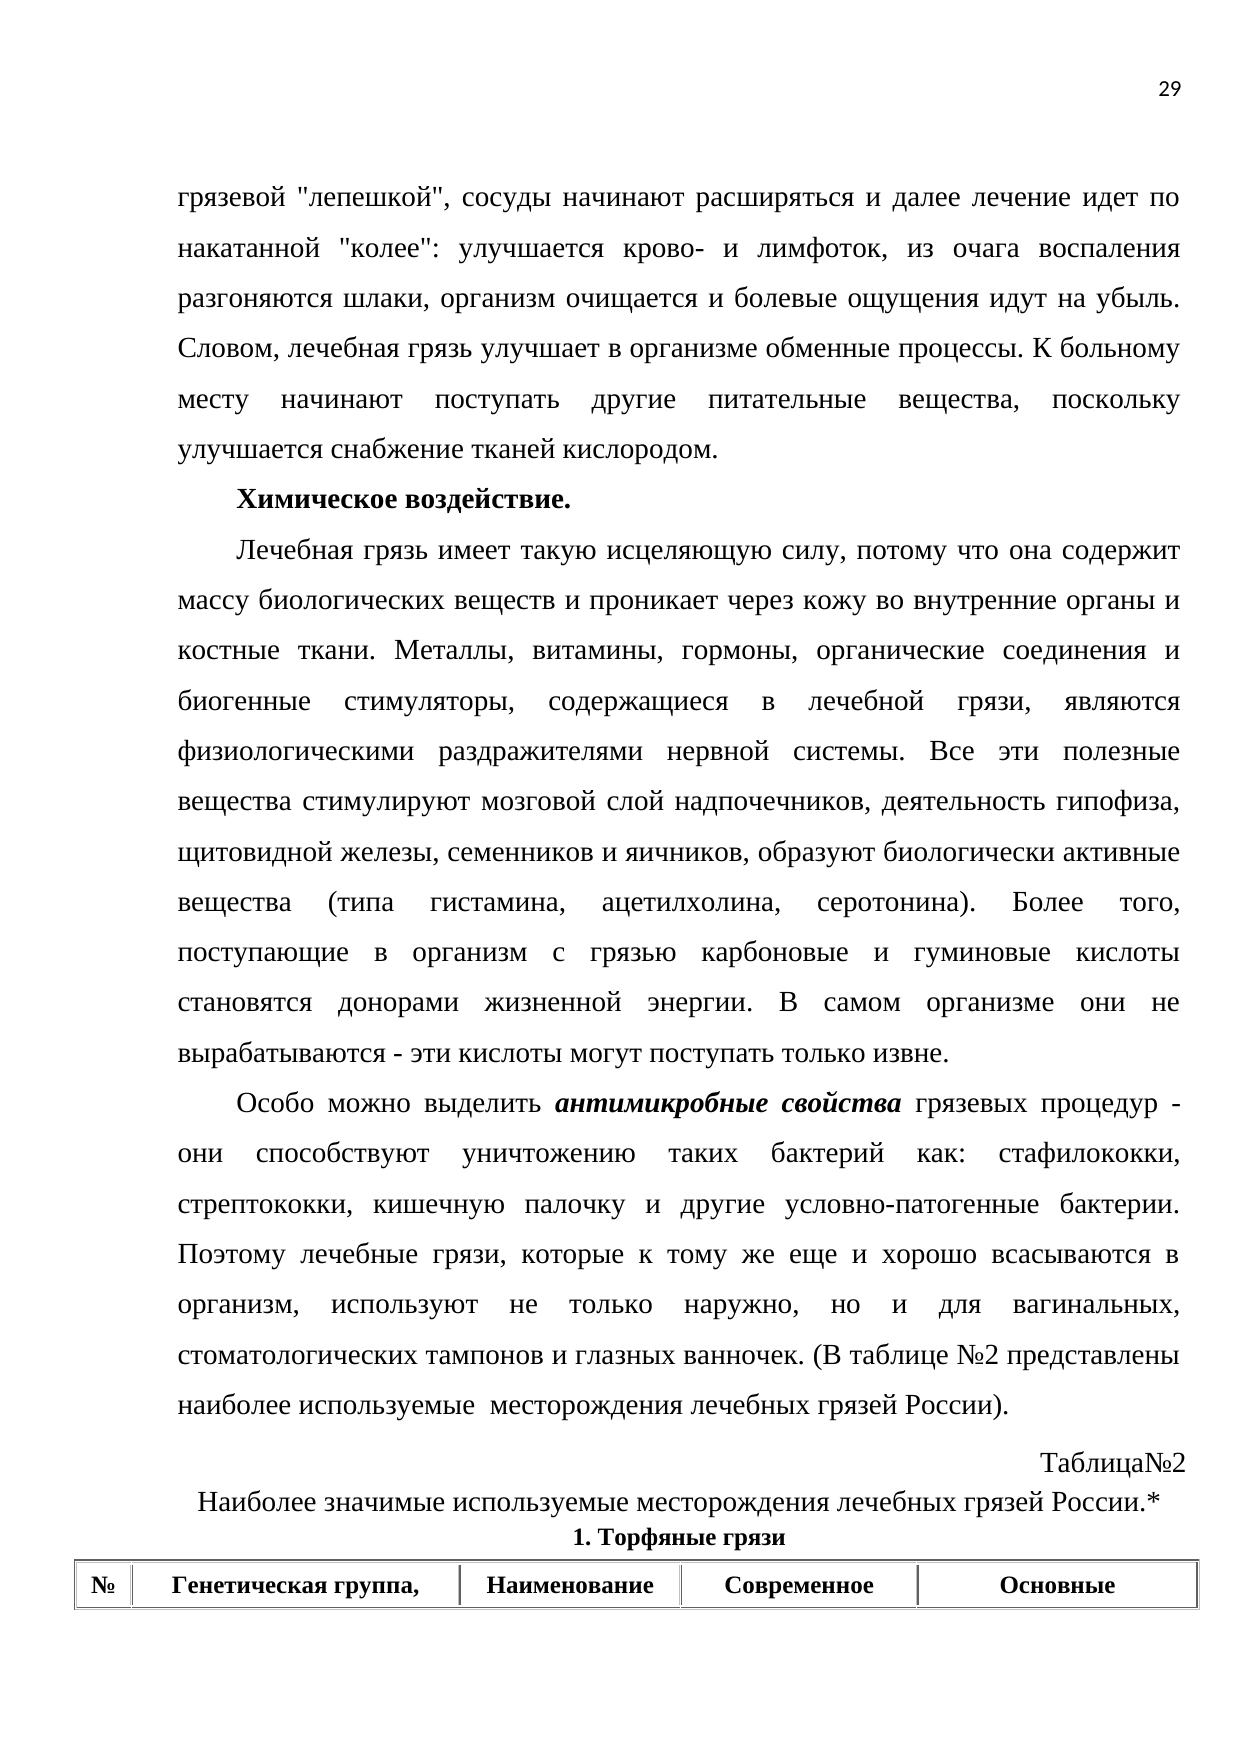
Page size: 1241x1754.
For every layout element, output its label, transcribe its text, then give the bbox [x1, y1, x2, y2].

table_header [459, 1563, 681, 1607]
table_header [681, 1561, 917, 1607]
table_header Таблица№2 Наиболее значимые используемые месторождения лечебных грязей России.* 1. Торфяные грязи [89, 1438, 1240, 1559]
text Лечебная грязь имеет такую исцеляющую силу, потому что она содержит массу биологических веществ и проникает через кожу во внутренние органы и костные ткани. Металлы, витамины, гормоны, органические соединения и биогенные стимуляторы, содержащиеся в лечебной грязи, являются физиологическими раздражителями нервной системы. Все эти полезные вещества стимулируют мозговой слой надпочечников, деятельность гипофиза, щитовидной железы, семенников и яичников, образуют биологически активные вещества (типа гистамина, ацетилхолина, серотонина). Более того, поступающие в организм с грязью карбоновые и гуминовые кислоты становятся донорами жизненной энергии. В самом организме они не вырабатываются - эти кислоты могут поступать только извне. [177, 532, 1181, 1068]
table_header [131, 1563, 459, 1607]
table_header № [77, 1563, 131, 1607]
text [177, 179, 1181, 465]
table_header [917, 1563, 1196, 1607]
text Особо можно выделить антимикробные свойства грязевых процедур - они способствуют уничтожению таких бактерий как: стафилококки, стрептококки, кишечную палочку и другие условно-патогенные бактерии. Поэтому лечебные грязи, которые к тому же еще и хорошо всасываются в организм, используют не только наружно, но и для вагинальных, стоматологических тампонов и глазных ванночек. (В таблице №2 представлены наиболее используемые месторождения лечебных грязей России). [177, 1085, 1181, 1421]
text Химическое воздействие. [177, 481, 1181, 515]
